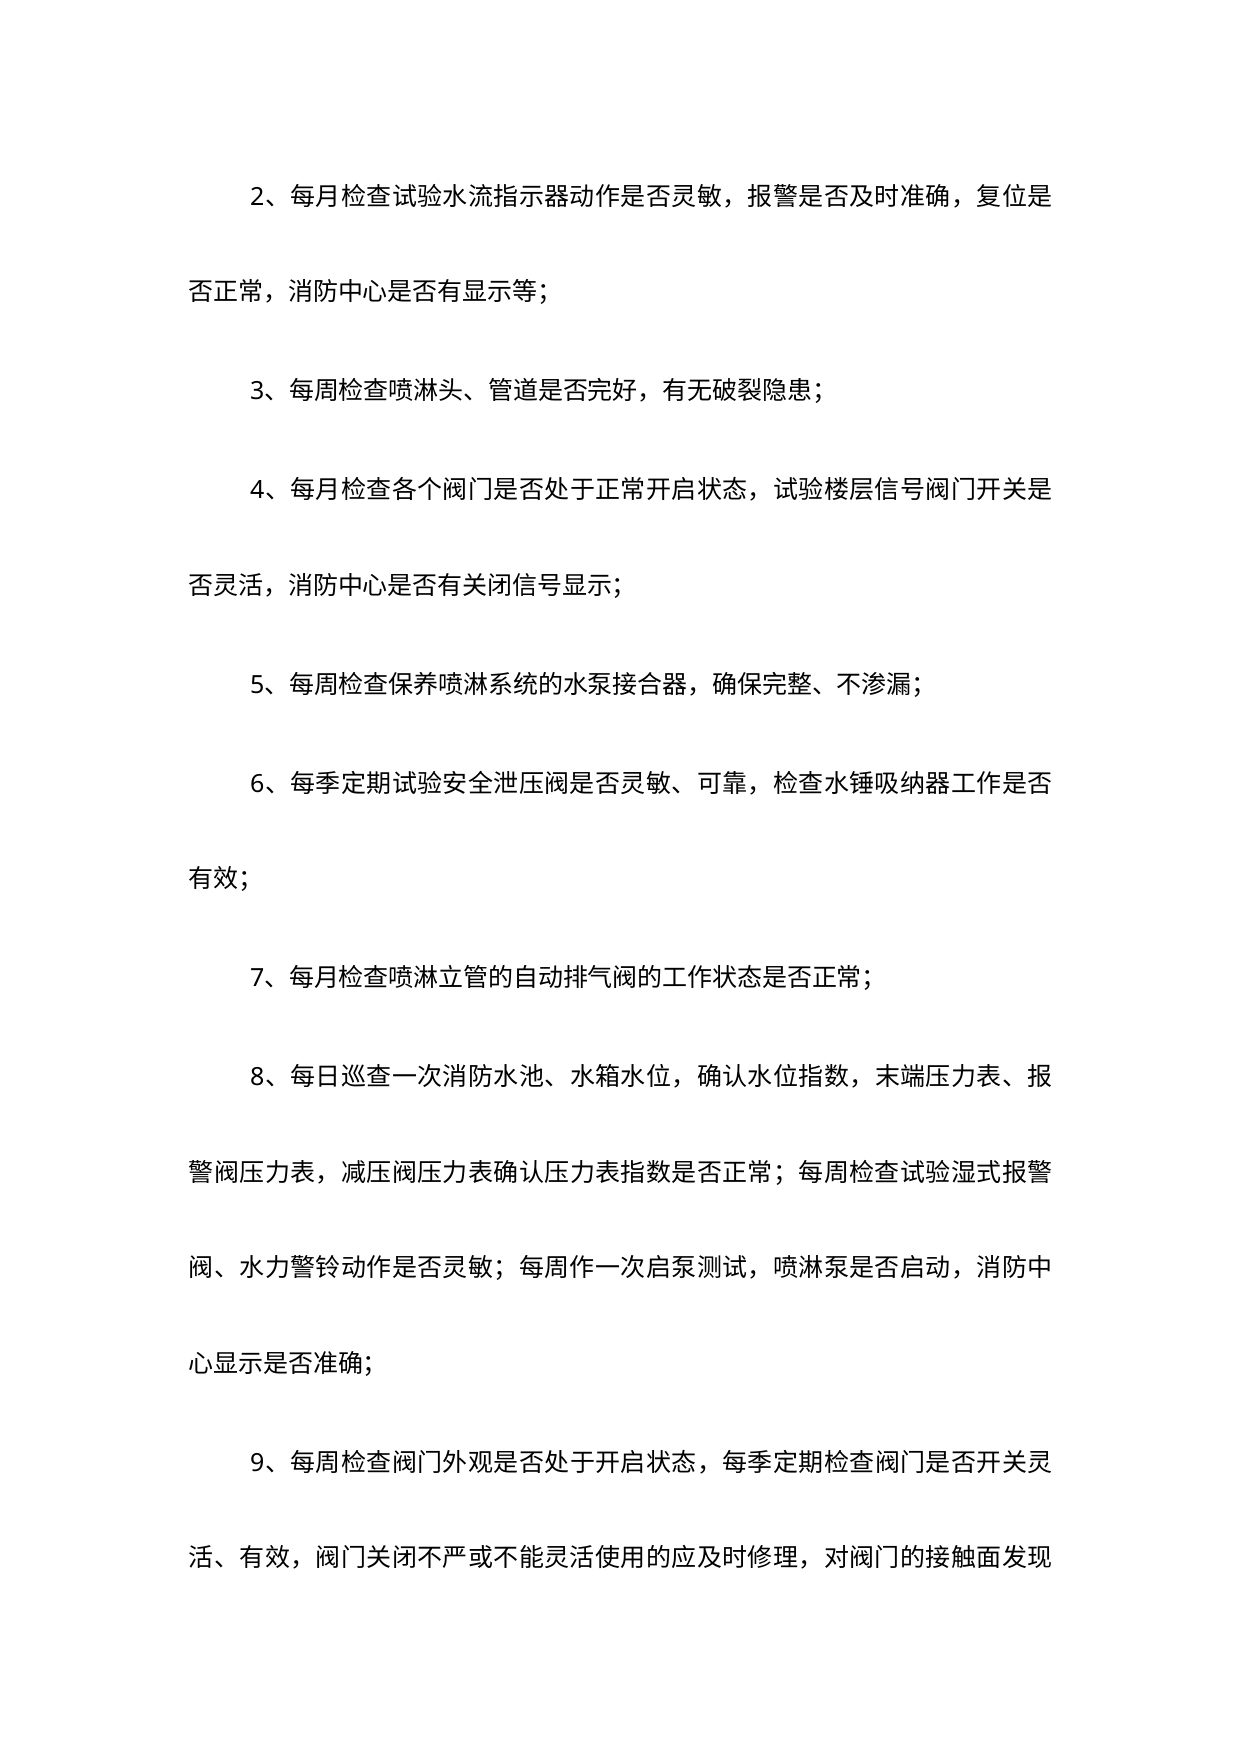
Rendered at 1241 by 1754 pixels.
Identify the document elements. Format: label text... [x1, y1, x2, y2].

text 8、每日巡查一次消防水池、水箱水位，确认水位指数，末端压力表、报警阀压力表，减压阀压力表确认压力表指数是否正常；每周检查试验湿式报警阀、水力警铃动作是否灵敏；每周作一次启泵测试，喷淋泵是否启动，消防中心显示是否准确； [188, 1042, 1053, 1394]
text 4、每月检查各个阀门是否处于正常开启状态，试验楼层信号阀门开关是否灵活，消防中心是否有关闭信号显示； [188, 455, 1053, 616]
text 5、每周检查保养喷淋系统的水泵接合器，确保完整、不渗漏； [188, 650, 1053, 715]
text 7、每月检查喷淋立管的自动排气阀的工作状态是否正常； [188, 943, 1053, 1008]
text 6、每季定期试验安全泄压阀是否灵敏、可靠，检查水锤吸纳器工作是否有效； [188, 749, 1053, 909]
text 2、每月检查试验水流指示器动作是否灵敏，报警是否及时准确，复位是否正常，消防中心是否有显示等； [188, 162, 1053, 322]
text 3、每周检查喷淋头、管道是否完好，有无破裂隐患； [188, 356, 1053, 421]
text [188, 1428, 1053, 1588]
